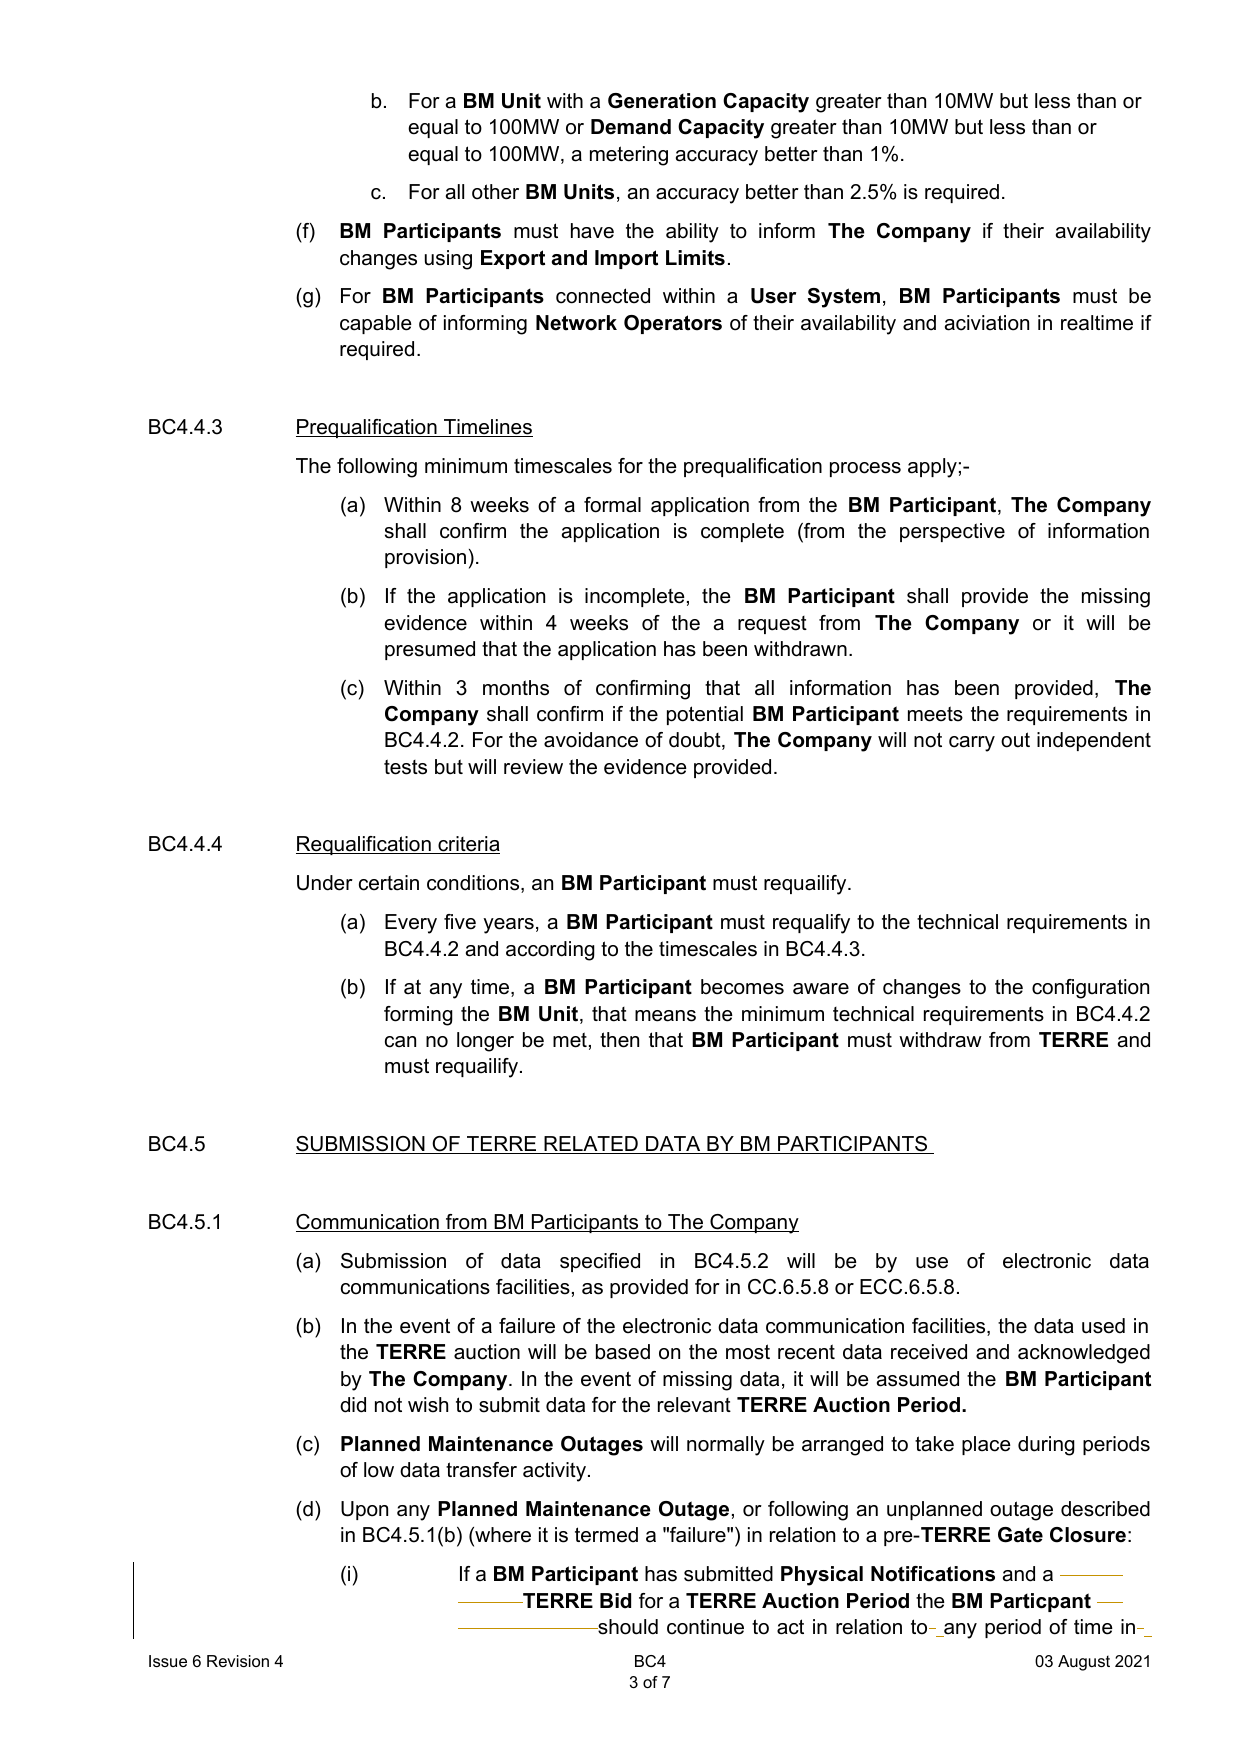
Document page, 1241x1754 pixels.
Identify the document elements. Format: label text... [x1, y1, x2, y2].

list BM Participants must have the ability to inform The Company if their availability changes using Export and Import Limits. [295, 219, 1152, 269]
text (a) Every five years, a BM Participant must requalify to the technical requirements in BC4.4.2 and according to the timescales in BC4.4.3. [340, 910, 1152, 960]
text (b) If at any time, a BM Participant becomes aware of changes to the configuration forming the BM Unit, that means the minimum technical requirements in BC4.4.2 can no longer be met, then that BM Participant must withdraw from TERRE and must requailify. [340, 975, 1152, 1078]
list For a BM Unit with a Generation Capacity greater than 10MW but less than or equal to 100MW or Demand Capacity greater than 10MW but less than or equal to 100MW, a metering accuracy better than 1%. [370, 89, 1152, 165]
list For all other BM Units, an accuracy better than 2.5% is required. [370, 180, 1152, 204]
text (b) In the event of a failure of the electronic data communication facilities, the data used in the TERRE auction will be based on the most recent data received and acknowledged by The Company. In the event of missing data, it will be assumed the BM Participant did not wish to submit data for the relevant TERRE Auction Period. [295, 1314, 1152, 1417]
text Under certain conditions, an BM Participant must requailify. [148, 871, 1152, 895]
text (b) If the application is incomplete, the BM Participant shall provide the missing evidence within 4 weeks of the a request from The Company or it will be presumed that the application has been withdrawn. [340, 584, 1152, 661]
list For BM Participants connected within a User System, BM Participants must be capable of informing Network Operators of their availability and aciviation in realtime if required. [295, 284, 1152, 361]
text The following minimum timescales for the prequalification process apply;- [148, 453, 1152, 477]
text (c) Planned Maintenance Outages will normally be arranged to take place during periods of low data transfer activity. [295, 1432, 1152, 1482]
text BC4.5.1 Communication from BM Participants to The Company [148, 1210, 1152, 1234]
text BC4.5 SUBMISSION OF TERRE RELATED DATA BY BM PARTICIPANTS [148, 1132, 1152, 1156]
text BC4.4.3 Prequalification Timelines [148, 415, 1152, 439]
text (a) Within 8 weeks of a formal application from the BM Participant, The Company shall confirm the application is complete (from the perspective of information provision). [340, 492, 1152, 569]
text (c) Within 3 months of confirming that all information has been provided, The Company shall confirm if the potential BM Participant meets the requirements in BC4.4.2. For the avoidance of doubt, The Company will not carry out independent tests but will review the evidence provided. [340, 676, 1152, 778]
text BC4.4.4 Requalification criteria [148, 832, 1152, 856]
text (d) Upon any Planned Maintenance Outage, or following an unplanned outage described in BC4.5.1(b) (where it is termed a "failure") in relation to a pre-TERRE Gate Closure: [295, 1497, 1152, 1547]
text (a) Submission of data specified in BC4.5.2 will be by use of electronic data communications facilities, as provided for in CC.6.5.8 or ECC.6.5.8. [295, 1248, 1152, 1299]
